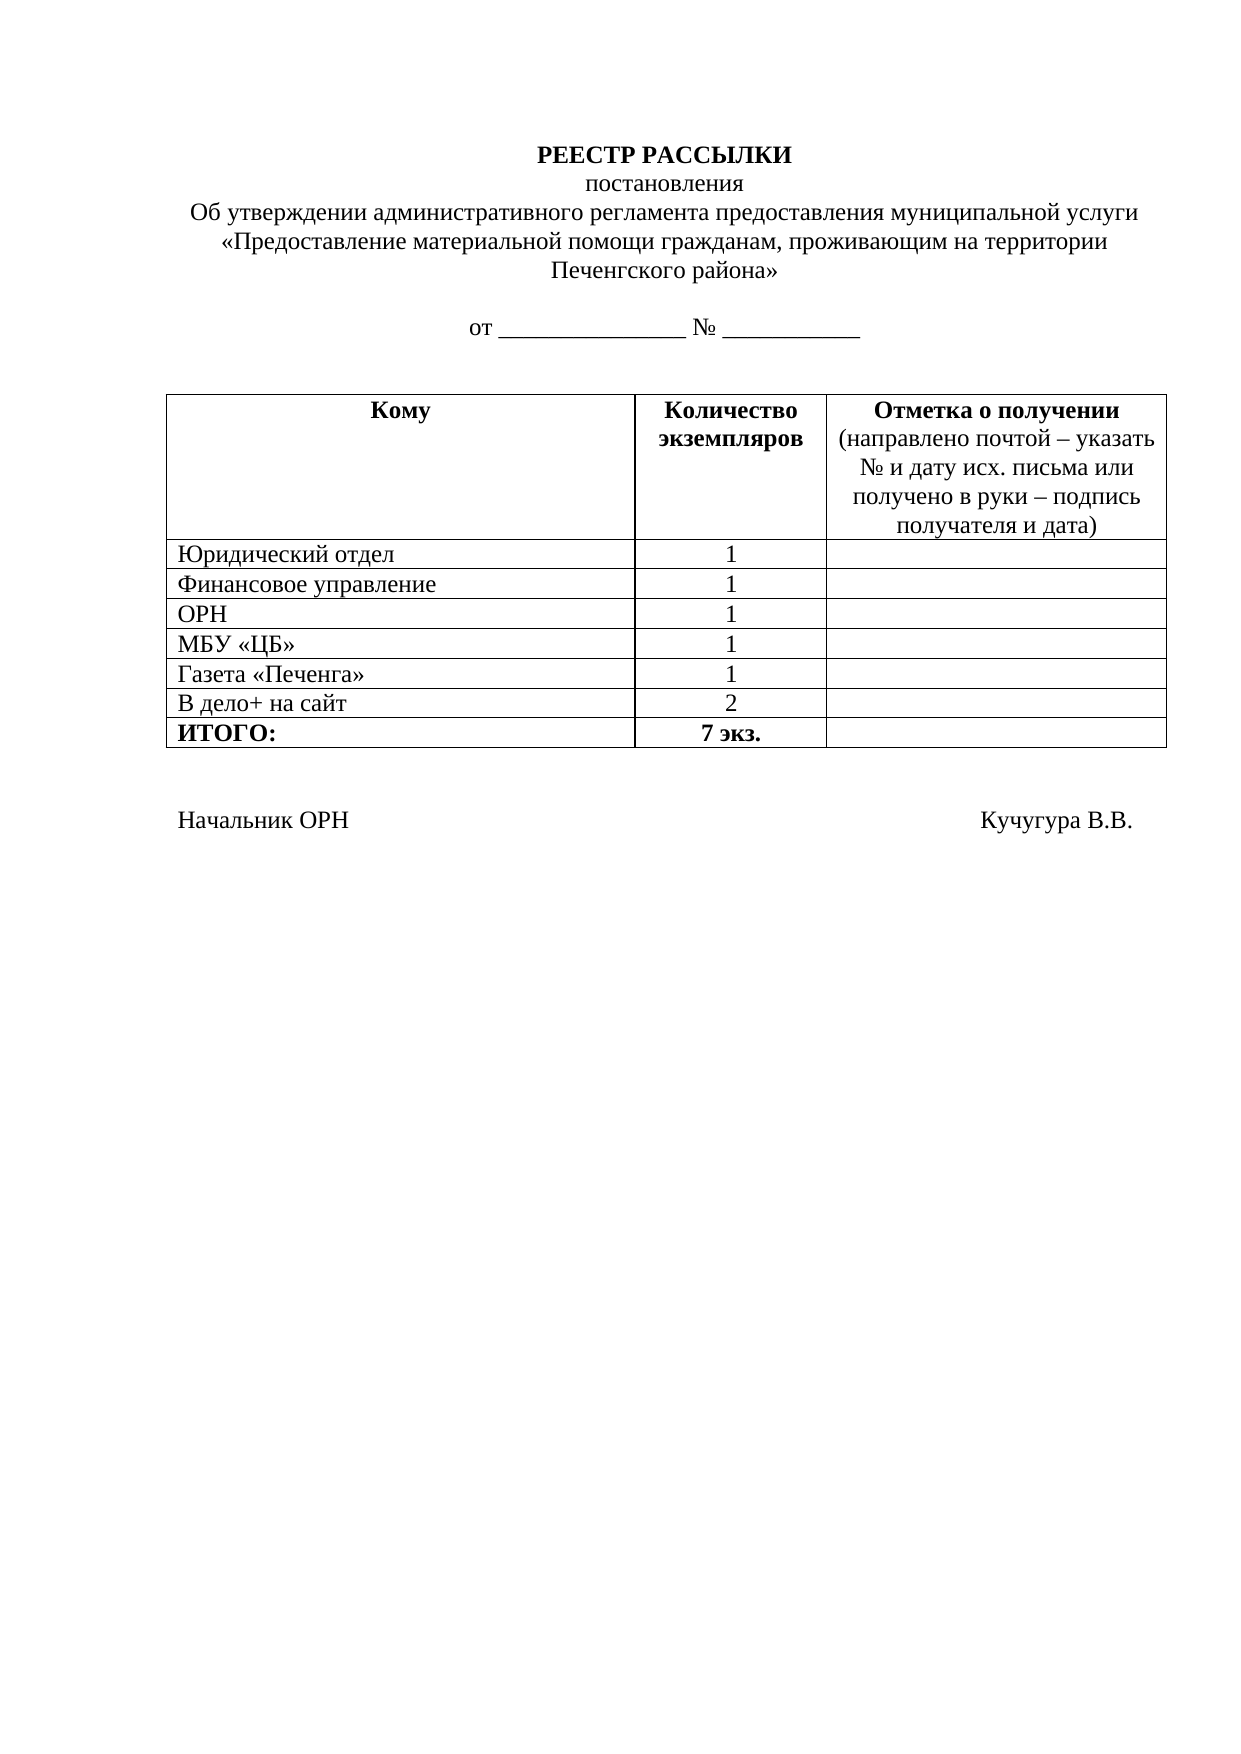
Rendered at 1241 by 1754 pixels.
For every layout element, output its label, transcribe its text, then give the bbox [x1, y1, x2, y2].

table_cell [827, 659, 1166, 687]
table_cell [827, 599, 1166, 628]
text постановления [177, 168, 1152, 197]
table_cell МБУ «ЦБ» [167, 629, 634, 658]
table_cell 2 [636, 689, 826, 717]
table_cell [827, 689, 1166, 717]
table_header Кому [167, 395, 634, 538]
table_cell [827, 718, 1166, 747]
table_header Отметка о получении (направлено почтой – указать № и дату исх. письма или получено в руки – подпись получателя и дата) [827, 395, 1166, 538]
text РЕЕСТР РАССЫЛКИ [177, 140, 1152, 168]
table_cell 1 [636, 569, 826, 598]
table_cell [827, 569, 1166, 598]
table_cell 1 [636, 629, 826, 658]
table_header Количество экземпляров [636, 395, 826, 538]
table_cell Финансовое управление [167, 569, 634, 598]
table_cell 1 [636, 540, 826, 568]
table_cell 1 [636, 599, 826, 628]
text Начальник ОРН Кучугура В.В. [177, 806, 1152, 834]
table_cell ОРН [167, 599, 634, 628]
table_cell [827, 540, 1166, 568]
text от _______________ № ___________ [177, 312, 1152, 341]
table_cell 7 экз. [636, 718, 826, 747]
text «Предоставление материальной помощи гражданам, проживающим на территории Печенгского района» [177, 226, 1152, 283]
table_cell Газета «Печенга» [167, 659, 634, 687]
table_cell 1 [636, 659, 826, 687]
table_cell [827, 629, 1166, 658]
table_cell ИТОГО: [167, 718, 634, 747]
table_cell Юридический отдел [167, 540, 634, 568]
text Об утверждении административного регламента предоставления муниципальной услуги [177, 197, 1152, 226]
table_cell В дело+ на сайт [167, 689, 634, 717]
